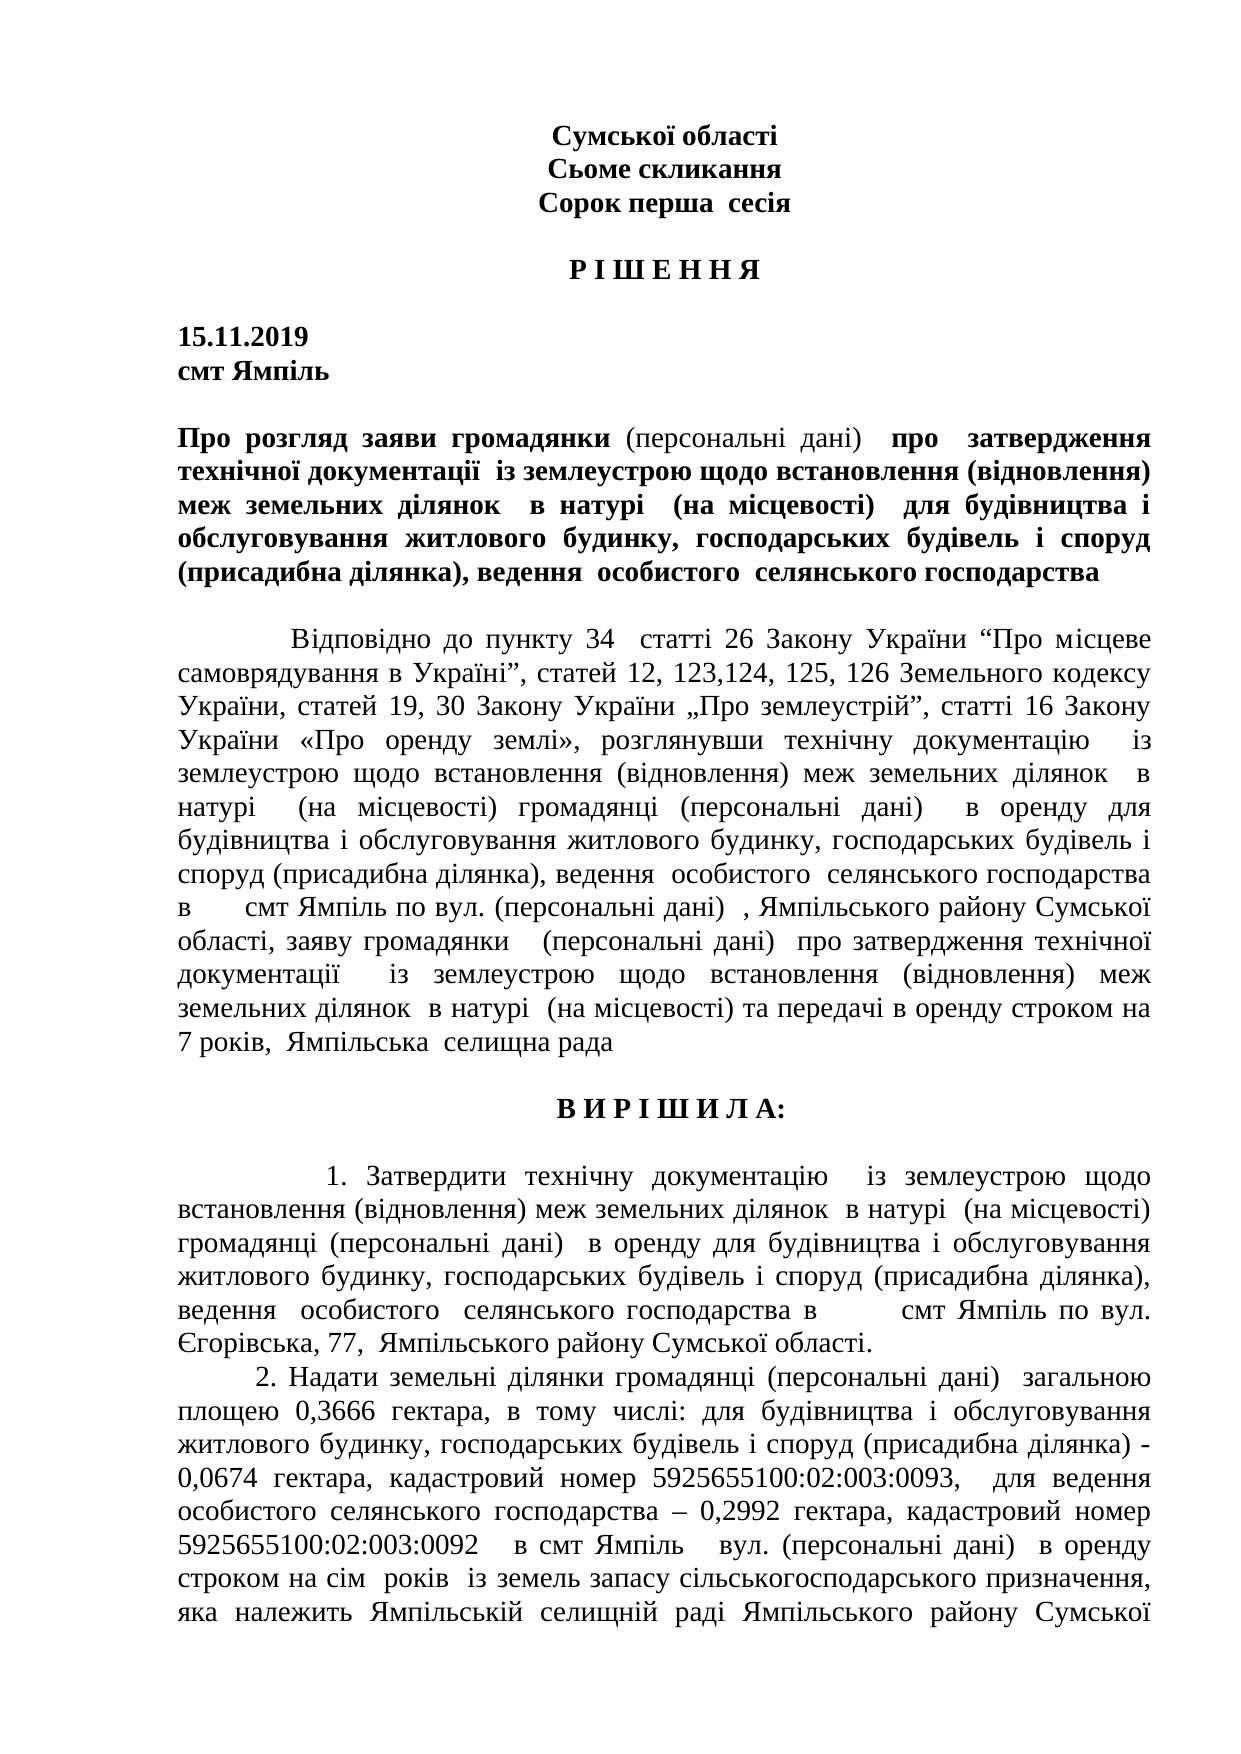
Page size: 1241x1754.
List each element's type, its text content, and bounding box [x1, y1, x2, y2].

text Вiдповiдно до пункту 34 статті 26 Закону України “Про мiсцеве самоврядування в Українi”, статей 12, 123,124, 125, 126 Земельного кодексу України, статей 19, 30 Закону України „Про землеустрій”, статті 16 Закону України «Про оренду землі», розглянувши технічну документацію із землеустрою щодо встановлення (відновлення) меж земельних ділянок в натурі (на місцевості) громадянці (персональні дані) в оренду для будівництва і обслуговування житлового будинку, господарських будівель і споруд (присадибна ділянка), ведення особистого селянського господарства в смт Ямпіль по вул. (персональні дані) , Ямпільського району Сумської області, заяву громадянки (персональні дані) про затвердження технічної документації із землеустрою щодо встановлення (відновлення) меж земельних ділянок в натурі (на місцевості) та передачі в оренду строком на 7 років, Ямпільська селищна рада [177, 621, 1152, 1057]
text Про розгляд заяви громадянки (персональні дані) про затвердження технічної документації із землеустрою щодо встановлення (відновлення) меж земельних ділянок в натурі (на місцевості) для будівництва і обслуговування житлового будинку, господарських будівель і споруд (присадибна ділянка), ведення особистого селянського господарства [177, 420, 1152, 588]
text 15.11.2019 [177, 319, 1152, 353]
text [177, 1359, 1152, 1627]
text смт Ямпіль [177, 353, 1152, 386]
text Сьоме скликання [177, 152, 1152, 185]
text В И Р I Ш И Л А: [177, 1091, 1152, 1124]
text Р І Ш Е Н Н Я [177, 252, 1152, 286]
text 1. Затвердити технічну документацію із землеустрою щодо встановлення (відновлення) меж земельних ділянок в натурі (на місцевості) громадянці (персональні дані) в оренду для будівництва і обслуговування житлового будинку, господарських будівель і споруд (присадибна ділянка), ведення особистого селянського господарства в смт Ямпіль по вул. Єгорівська, 77, Ямпільського району Сумської області. [177, 1158, 1152, 1359]
text Сорок перша сесія [177, 185, 1152, 219]
text Сумської області [177, 118, 1152, 152]
